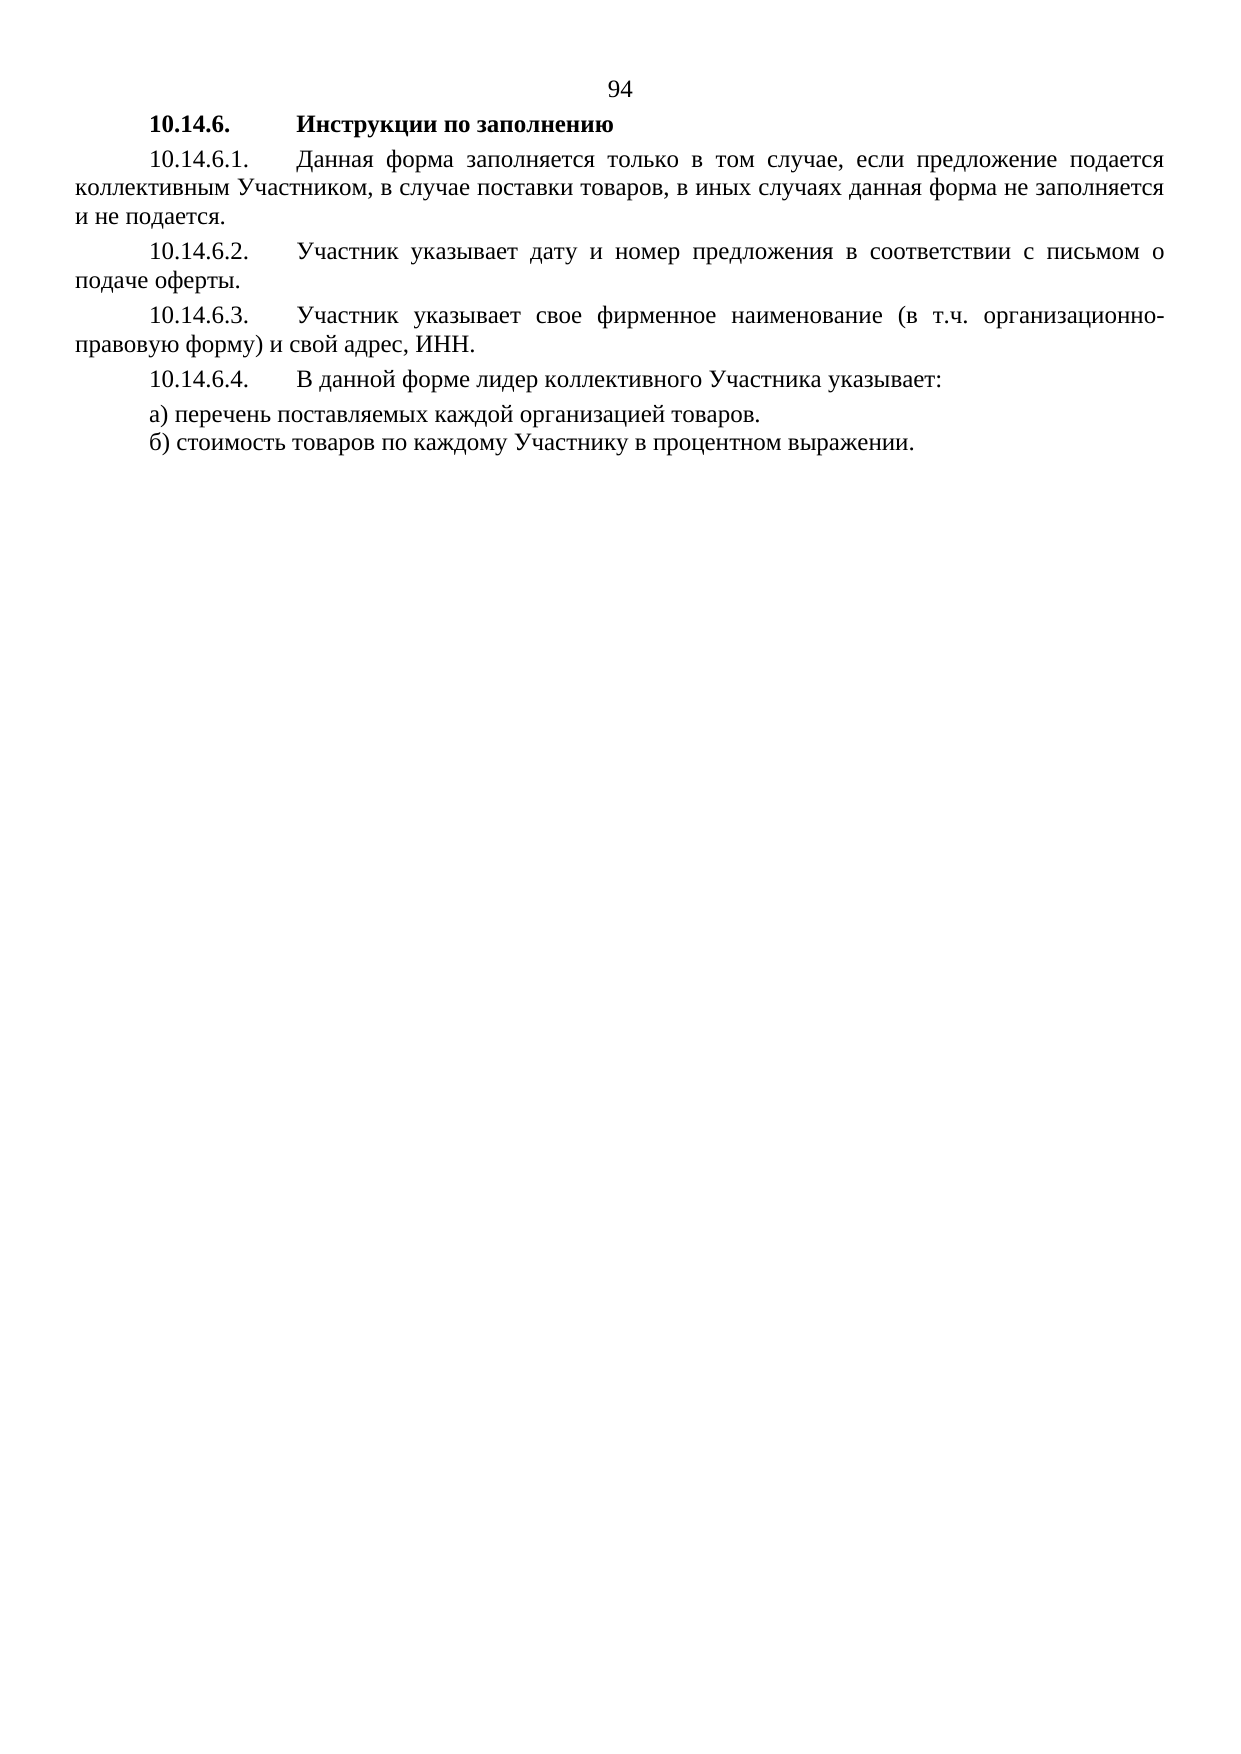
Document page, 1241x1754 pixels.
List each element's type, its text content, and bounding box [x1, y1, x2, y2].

list Участник указывает свое фирменное наименование (в т.ч. организационно-правовую форму) и свой адрес, ИНН. [75, 300, 1165, 357]
list Участник указывает дату и номер предложения в соответствии с письмом о подаче оферты. [75, 236, 1165, 294]
list перечень поставляемых каждой организацией товаров. [75, 399, 1165, 427]
list стоимость товаров по каждому Участнику в процентном выражении. [75, 427, 1165, 456]
list В данной форме лидер коллективного Участника указывает: [75, 364, 1165, 392]
list Данная форма заполняется только в том случае, если предложение подается коллективным Участником, в случае поставки товаров, в иных случаях данная форма не заполняется и не подается. [75, 144, 1165, 230]
list Инструкции по заполнению [75, 109, 1165, 137]
